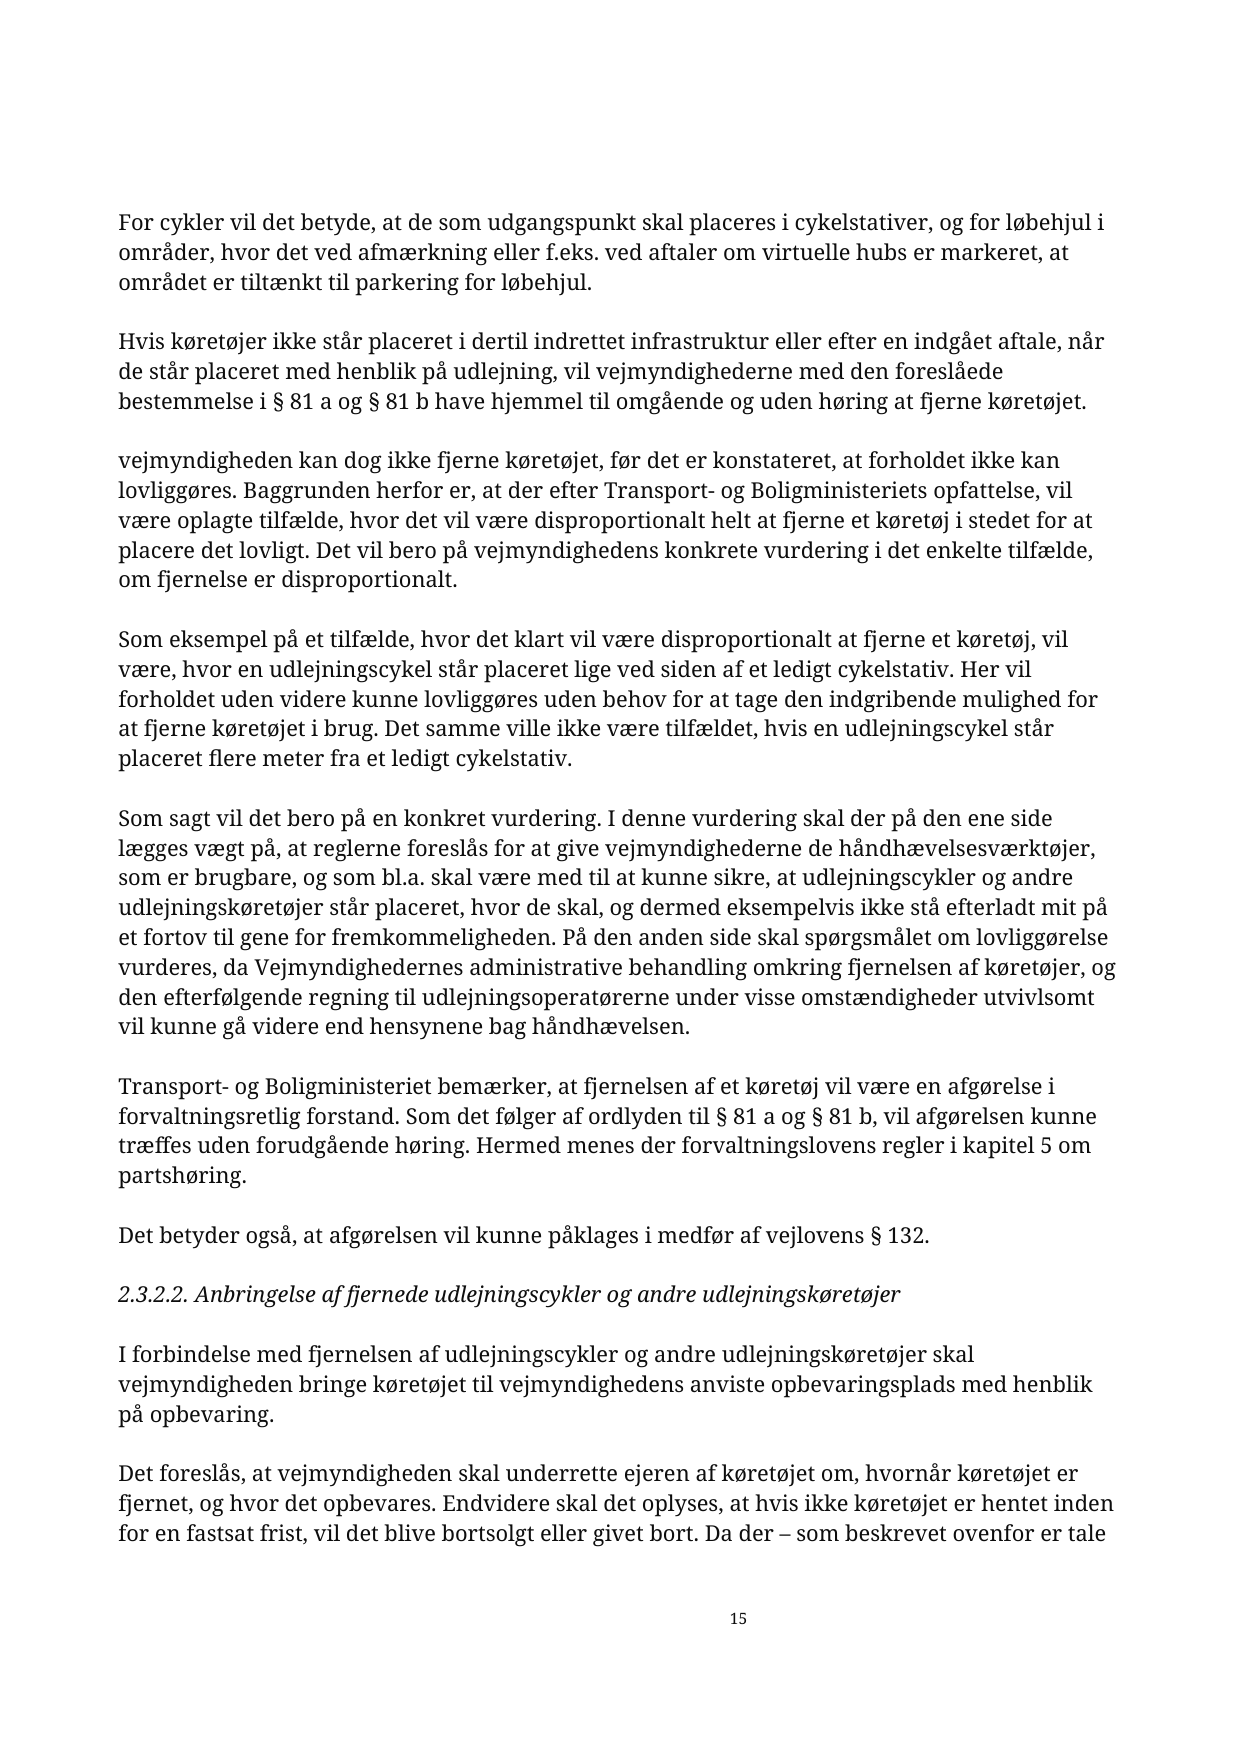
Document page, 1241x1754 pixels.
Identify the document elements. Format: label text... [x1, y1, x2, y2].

text Som sagt vil det bero på en konkret vurdering. I denne vurdering skal der på den ene side lægges vægt på, at reglerne foreslås for at give vejmyndighederne de håndhævelsesværktøjer, som er brugbare, og som bl.a. skal være med til at kunne sikre, at udlejningscykler og andre udlejningskøretøjer står placeret, hvor de skal, og dermed eksempelvis ikke stå efterladt mit på et fortov til gene for fremkommeligheden. På den anden side skal spørgsmålet om lovliggørelse vurderes, da Vejmyndighedernes administrative behandling omkring fjernelsen af køretøjer, og den efterfølgende regning til udlejningsoperatørerne under visse omstændigheder utvivlsomt vil kunne gå videre end hensynene bag håndhævelsen. [118, 803, 1122, 1041]
text 2.3.2.2. Anbringelse af fjernede udlejningscykler og andre udlejningskøretøjer [118, 1279, 1122, 1309]
text Transport- og Boligministeriet bemærker, at fjernelsen af et køretøj vil være en afgørelse i forvaltningsretlig forstand. Som det følger af ordlyden til § 81 a og § 81 b, vil afgørelsen kunne træffes uden forudgående høring. Hermed menes der forvaltningslovens regler i kapitel 5 om partshøring. [118, 1071, 1122, 1190]
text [118, 1458, 1122, 1548]
text Hvis køretøjer ikke står placeret i dertil indrettet infrastruktur eller efter en indgået aftale, når de står placeret med henblik på udlejning, vil vejmyndighederne med den foreslåede bestemmelse i § 81 a og § 81 b have hjemmel til omgående og uden høring at fjerne køretøjet. [118, 326, 1122, 416]
text Som eksempel på et tilfælde, hvor det klart vil være disproportionalt at fjerne et køretøj, vil være, hvor en udlejningscykel står placeret lige ved siden af et ledigt cykelstativ. Her vil forholdet uden videre kunne lovliggøres uden behov for at tage den indgribende mulighed for at fjerne køretøjet i brug. Det samme ville ikke være tilfældet, hvis en udlejningscykel står placeret flere meter fra et ledigt cykelstativ. [118, 624, 1122, 773]
text vejmyndigheden kan dog ikke fjerne køretøjet, før det er konstateret, at forholdet ikke kan lovliggøres. Baggrunden herfor er, at der efter Transport- og Boligministeriets opfattelse, vil være oplagte tilfælde, hvor det vil være disproportionalt helt at fjerne et køretøj i stedet for at placere det lovligt. Det vil bero på vejmyndighedens konkrete vurdering i det enkelte tilfælde, om fjernelse er disproportionalt. [118, 445, 1122, 594]
text I forbindelse med fjernelsen af udlejningscykler og andre udlejningskøretøjer skal vejmyndigheden bringe køretøjet til vejmyndighedens anviste opbevaringsplads med henblik på opbevaring. [118, 1339, 1122, 1428]
text Det betyder også, at afgørelsen vil kunne påklages i medfør af vejlovens § 132. [118, 1220, 1122, 1250]
text For cykler vil det betyde, at de som udgangspunkt skal placeres i cykelstativer, og for løbehjul i områder, hvor det ved afmærkning eller f.eks. ved aftaler om virtuelle hubs er markeret, at området er tiltænkt til parkering for løbehjul. [118, 207, 1122, 296]
